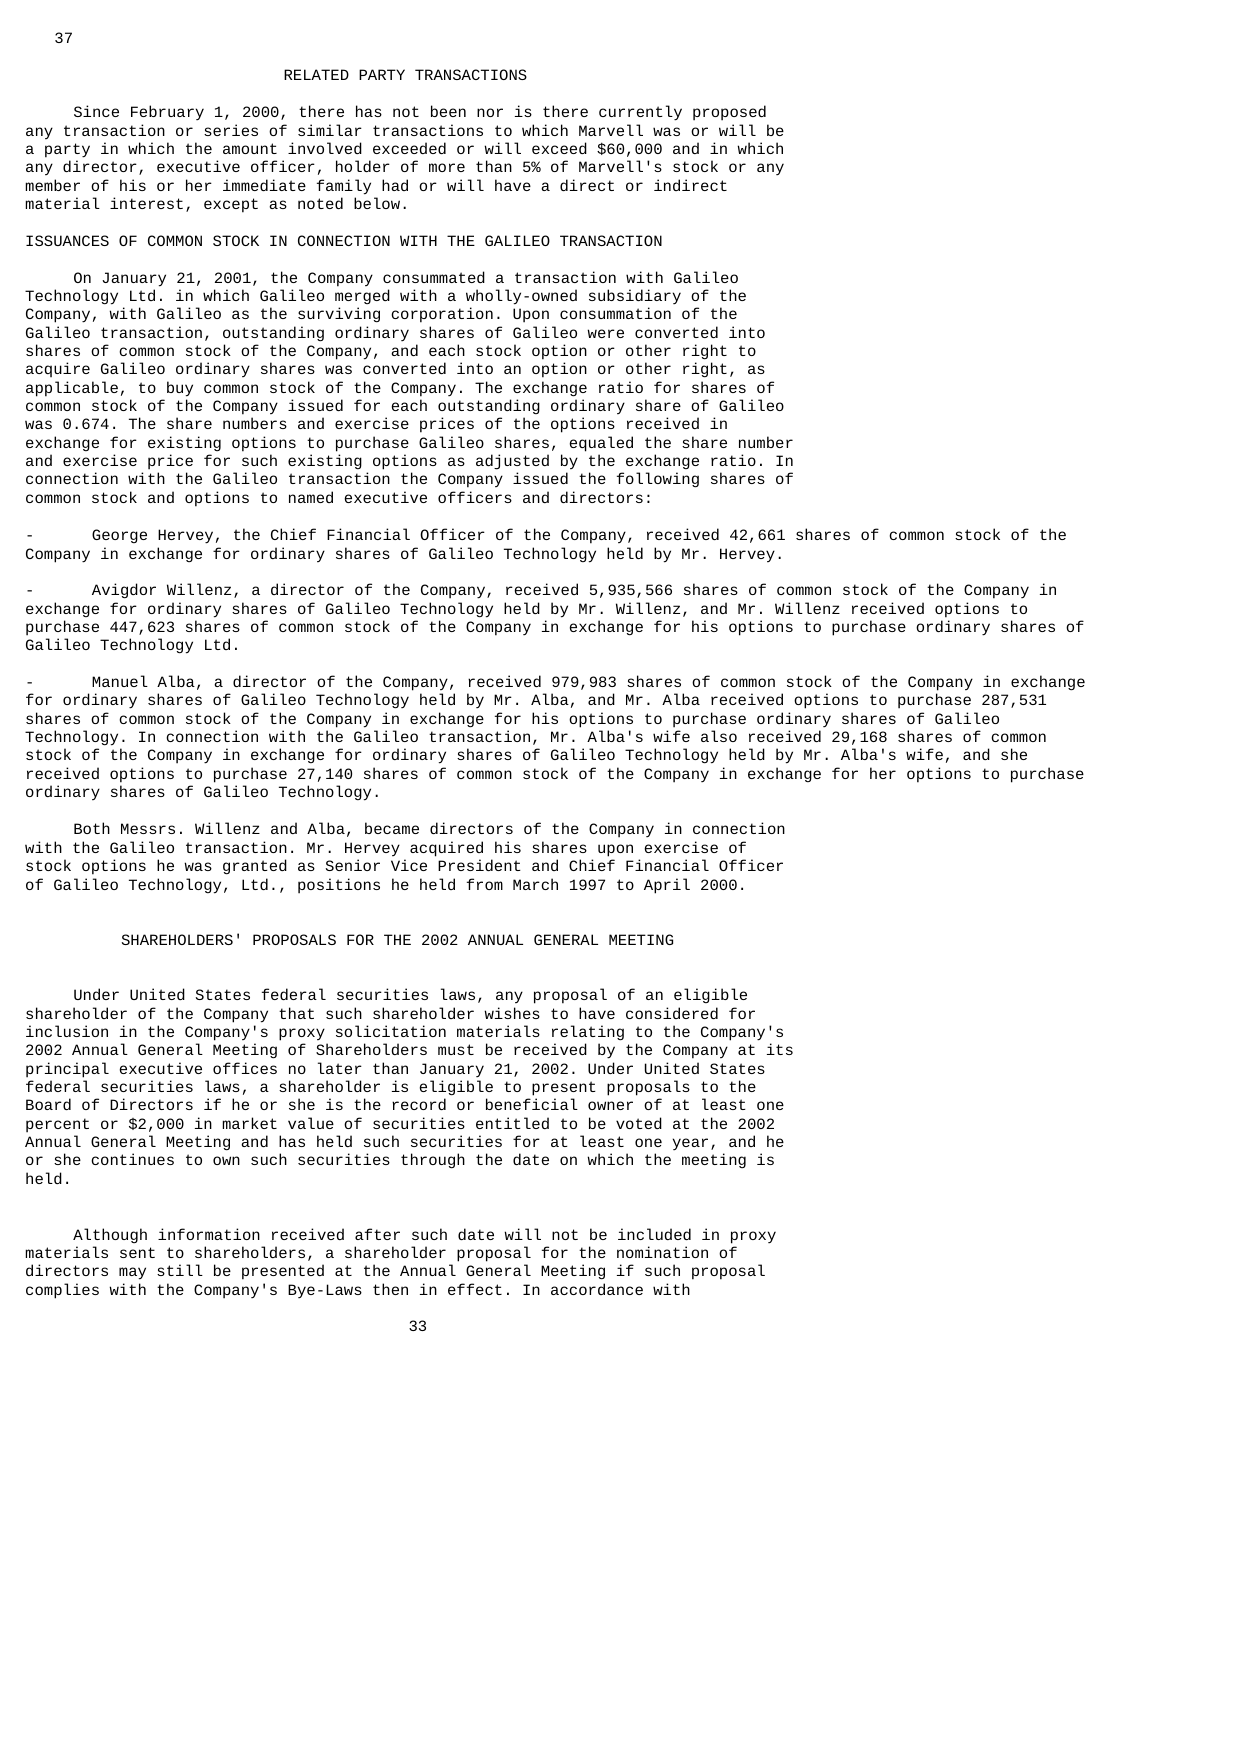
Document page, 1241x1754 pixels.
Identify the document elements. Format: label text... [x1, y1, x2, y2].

text Although information received after such date will not be included in proxy materials sent to shareholders, a shareholder proposal for the nomination of directors may still be presented at the Annual General Meeting if such proposal complies with the Company's Bye-Laws then in effect. In accordance with [25, 1227, 794, 1300]
text On January 21, 2001, the Company consummated a transaction with Galileo Technology Ltd. in which Galileo merged with a wholly-owned subsidiary of the Company, with Galileo as the surviving corporation. Upon consummation of the Galileo transaction, outstanding ordinary shares of Galileo were converted into shares of common stock of the Company, and each stock option or other right to acquire Galileo ordinary shares was converted into an option or other right, as applicable, to buy common stock of the Company. The exchange ratio for shares of common stock of the Company issued for each outstanding ordinary share of Galileo was 0.674. The share numbers and exercise prices of the options received in exchange for existing options to purchase Galileo shares, equaled the share number and exercise price for such existing options as adjusted by the exchange ratio. In connection with the Galileo transaction the Company issued the following shares of common stock and options to named executive officers and directors: [25, 270, 794, 508]
text 33 [408, 1319, 1090, 1336]
list Avigdor Willenz, a director of the Company, received 5,935,566 shares of common stock of the Company in exchange for ordinary shares of Galileo Technology held by Mr. Willenz, and Mr. Willenz received options to purchase 447,623 shares of common stock of the Company in exchange for his options to purchase ordinary shares of Galileo Technology Ltd. [25, 583, 1090, 655]
text ISSUANCES OF COMMON STOCK IN CONNECTION WITH THE GALILEO TRANSACTION [25, 233, 1090, 251]
text Both Messrs. Willenz and Alba, became directors of the Company in connection with the Galileo transaction. Mr. Hervey acquired his shares upon exercise of stock options he was granted as Senior Vice President and Chief Financial Officer of Galileo Technology, Ltd., positions he held from March 1997 to April 2000. [25, 822, 794, 895]
text 37 [54, 31, 1090, 48]
text Under United States federal securities laws, any proposal of an eligible shareholder of the Company that such shareholder wishes to have considered for inclusion in the Company's proxy solicitation materials relating to the Company's 2002 Annual General Meeting of Shareholders must be received by the Company at its principal executive offices no later than January 21, 2002. Under United States federal securities laws, a shareholder is eligible to present proposals to the Board of Directors if he or she is the record or beneficial owner of at least one percent or $2,000 in market value of securities entitled to be voted at the 2002 Annual General Meeting and has held such securities for at least one year, and he or she continues to own such securities through the date on which the meeting is held. [25, 988, 794, 1189]
text SHAREHOLDERS' PROPOSALS FOR THE 2002 ANNUAL GENERAL MEETING [121, 932, 1090, 950]
list George Hervey, the Chief Financial Officer of the Company, received 42,661 shares of common stock of the Company in exchange for ordinary shares of Galileo Technology held by Mr. Hervey. [25, 527, 1090, 564]
list Manuel Alba, a director of the Company, received 979,983 shares of common stock of the Company in exchange for ordinary shares of Galileo Technology held by Mr. Alba, and Mr. Alba received options to purchase 287,531 shares of common stock of the Company in exchange for his options to purchase ordinary shares of Galileo Technology. In connection with the Galileo transaction, Mr. Alba's wife also received 29,168 shares of common stock of the Company in exchange for ordinary shares of Galileo Technology held by Mr. Alba's wife, and she received options to purchase 27,140 shares of common stock of the Company in exchange for her options to purchase ordinary shares of Galileo Technology. [25, 674, 1090, 802]
text Since February 1, 2000, there has not been nor is there currently proposed any transaction or series of similar transactions to which Marvell was or will be a party in which the amount involved exceeded or will exceed $60,000 and in which any director, executive officer, holder of more than 5% of Marvell's stock or any member of his or her immediate family had or will have a direct or indirect material interest, except as noted below. [25, 105, 794, 214]
text RELATED PARTY TRANSACTIONS [283, 68, 1090, 85]
